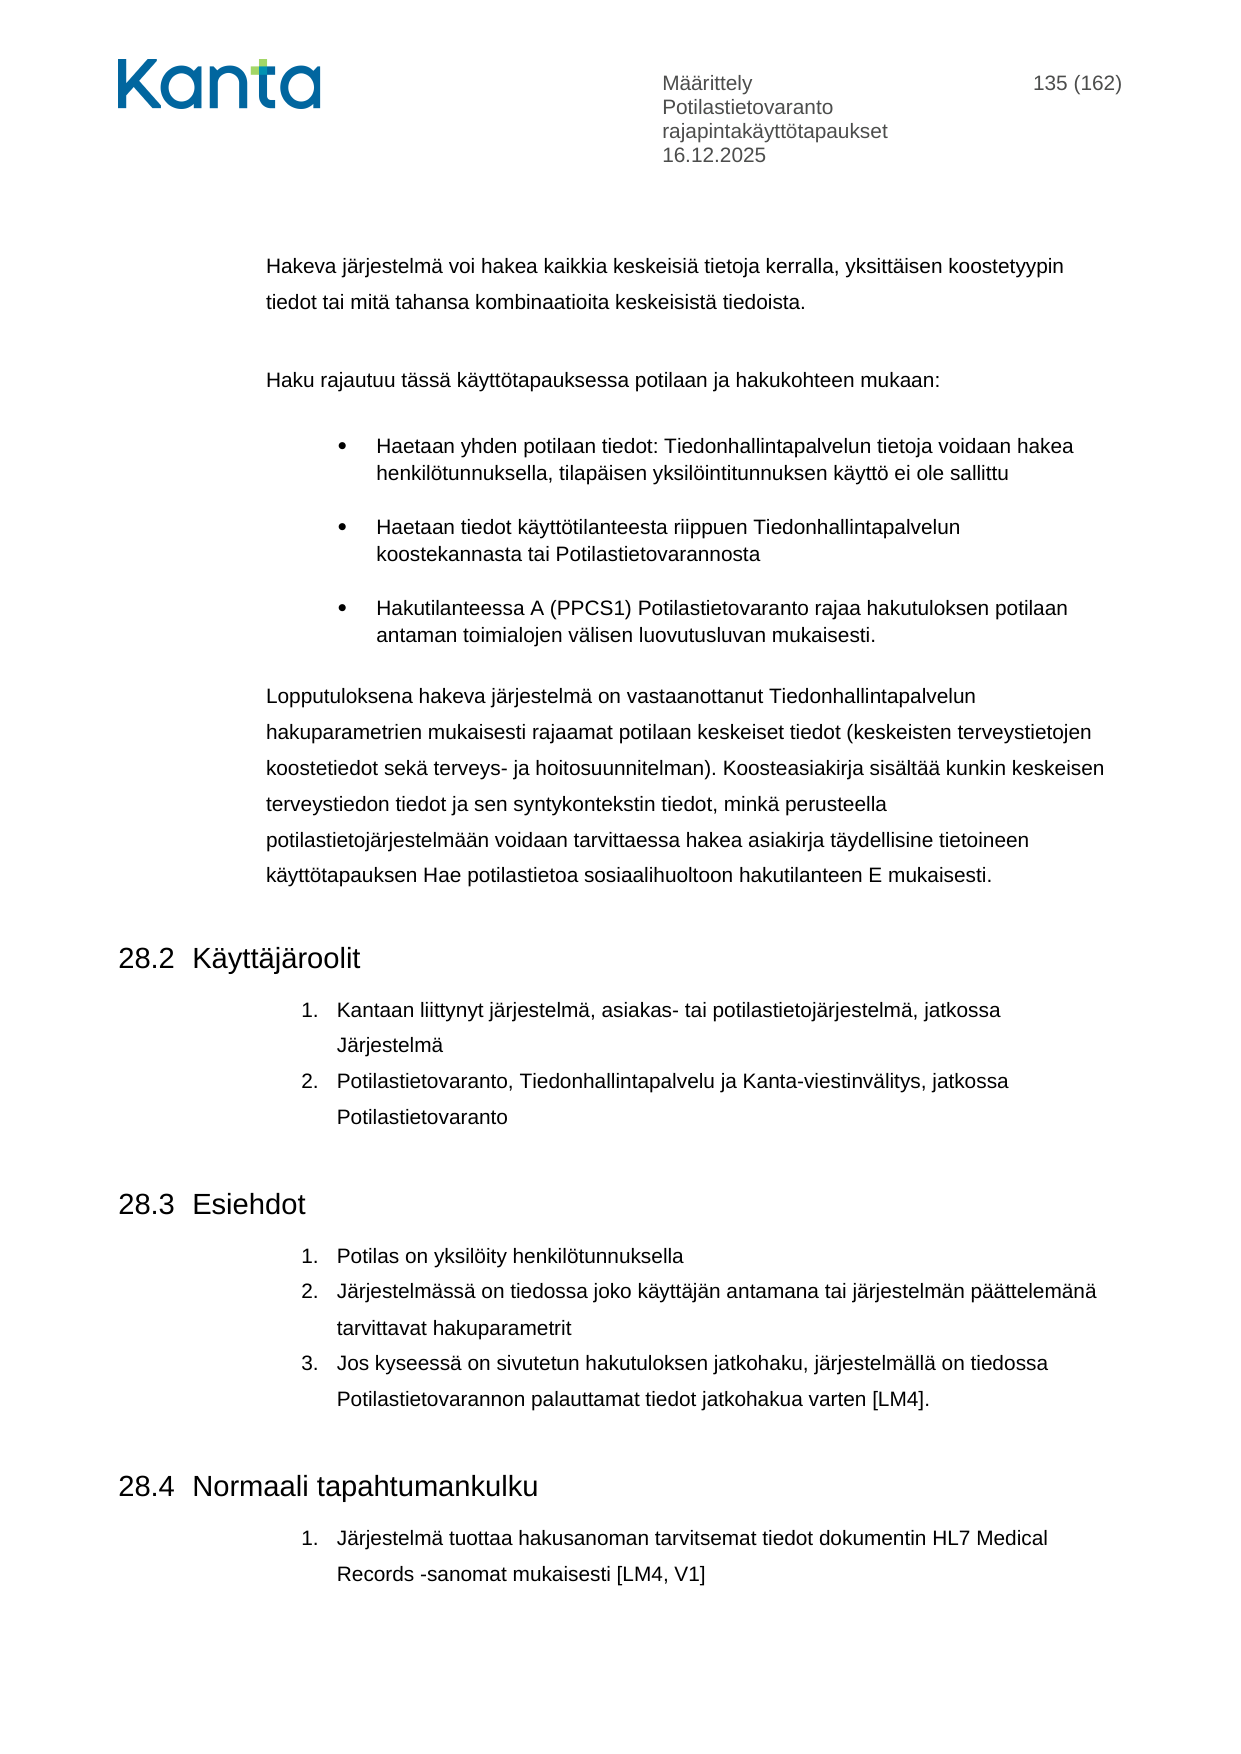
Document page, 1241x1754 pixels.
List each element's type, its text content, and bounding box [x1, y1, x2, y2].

list Potilastietovaranto, Tiedonhallintapalvelu ja Kanta-viestinvälitys, jatkossa Potilastietovaranto [301, 1069, 1107, 1129]
list Haetaan tiedot käyttötilanteesta riippuen Tiedonhallintapalvelun koostekannasta tai Potilastietovarannosta [339, 512, 1107, 566]
list Jos kyseessä on sivutetun hakutuloksen jatkohaku, järjestelmällä on tiedossa Potilastietovarannon palauttamat tiedot jatkohakua varten [LM4]. [301, 1351, 1107, 1411]
text Haku rajautuu tässä käyttötapauksessa potilaan ja hakukohteen mukaan: [266, 367, 1107, 391]
list Potilas on yksilöity henkilötunnuksella [301, 1243, 1107, 1267]
picture [118, 59, 321, 109]
subtitle Normaali tapahtumankulku [118, 1469, 1107, 1502]
list Haetaan yhden potilaan tiedot: Tiedonhallintapalvelun tietoja voidaan hakea henkilötunnuksella, tilapäisen yksilöintitunnuksen käyttö ei ole sallittu [339, 431, 1107, 485]
list Hakutilanteessa A (PPCS1) Potilastietovaranto rajaa hakutuloksen potilaan antaman toimialojen välisen luovutusluvan mukaisesti. [339, 593, 1107, 647]
list Järjestelmässä on tiedossa joko käyttäjän antamana tai järjestelmän päättelemänä tarvittavat hakuparametrit [301, 1279, 1107, 1339]
list Järjestelmä tuottaa hakusanoman tarvitsemat tiedot dokumentin HL7 Medical Records -sanomat mukaisesti [LM4, V1] [301, 1525, 1107, 1585]
text Hakeva järjestelmä voi hakea kaikkia keskeisiä tietoja kerralla, yksittäisen koostetyypin tiedot tai mitä tahansa kombinaatioita keskeisistä tiedoista. [266, 254, 1107, 314]
text Lopputuloksena hakeva järjestelmä on vastaanottanut Tiedonhallintapalvelun hakuparametrien mukaisesti rajaamat potilaan keskeiset tiedot (keskeisten terveystietojen koostetiedot sekä terveys- ja hoitosuunnitelman). Koosteasiakirja sisältää kunkin keskeisen terveystiedon tiedot ja sen syntykontekstin tiedot, minkä perusteella potilastietojärjestelmään voidaan tarvittaessa hakea asiakirja täydellisine tietoineen käyttötapauksen Hae potilastietoa sosiaalihuoltoon hakutilanteen E mukaisesti. [266, 684, 1107, 887]
subtitle Esiehdot [118, 1187, 1107, 1221]
list Kantaan liittynyt järjestelmä, asiakas- tai potilastietojärjestelmä, jatkossa Järjestelmä [301, 997, 1107, 1057]
subtitle Käyttäjäroolit [118, 941, 1107, 974]
